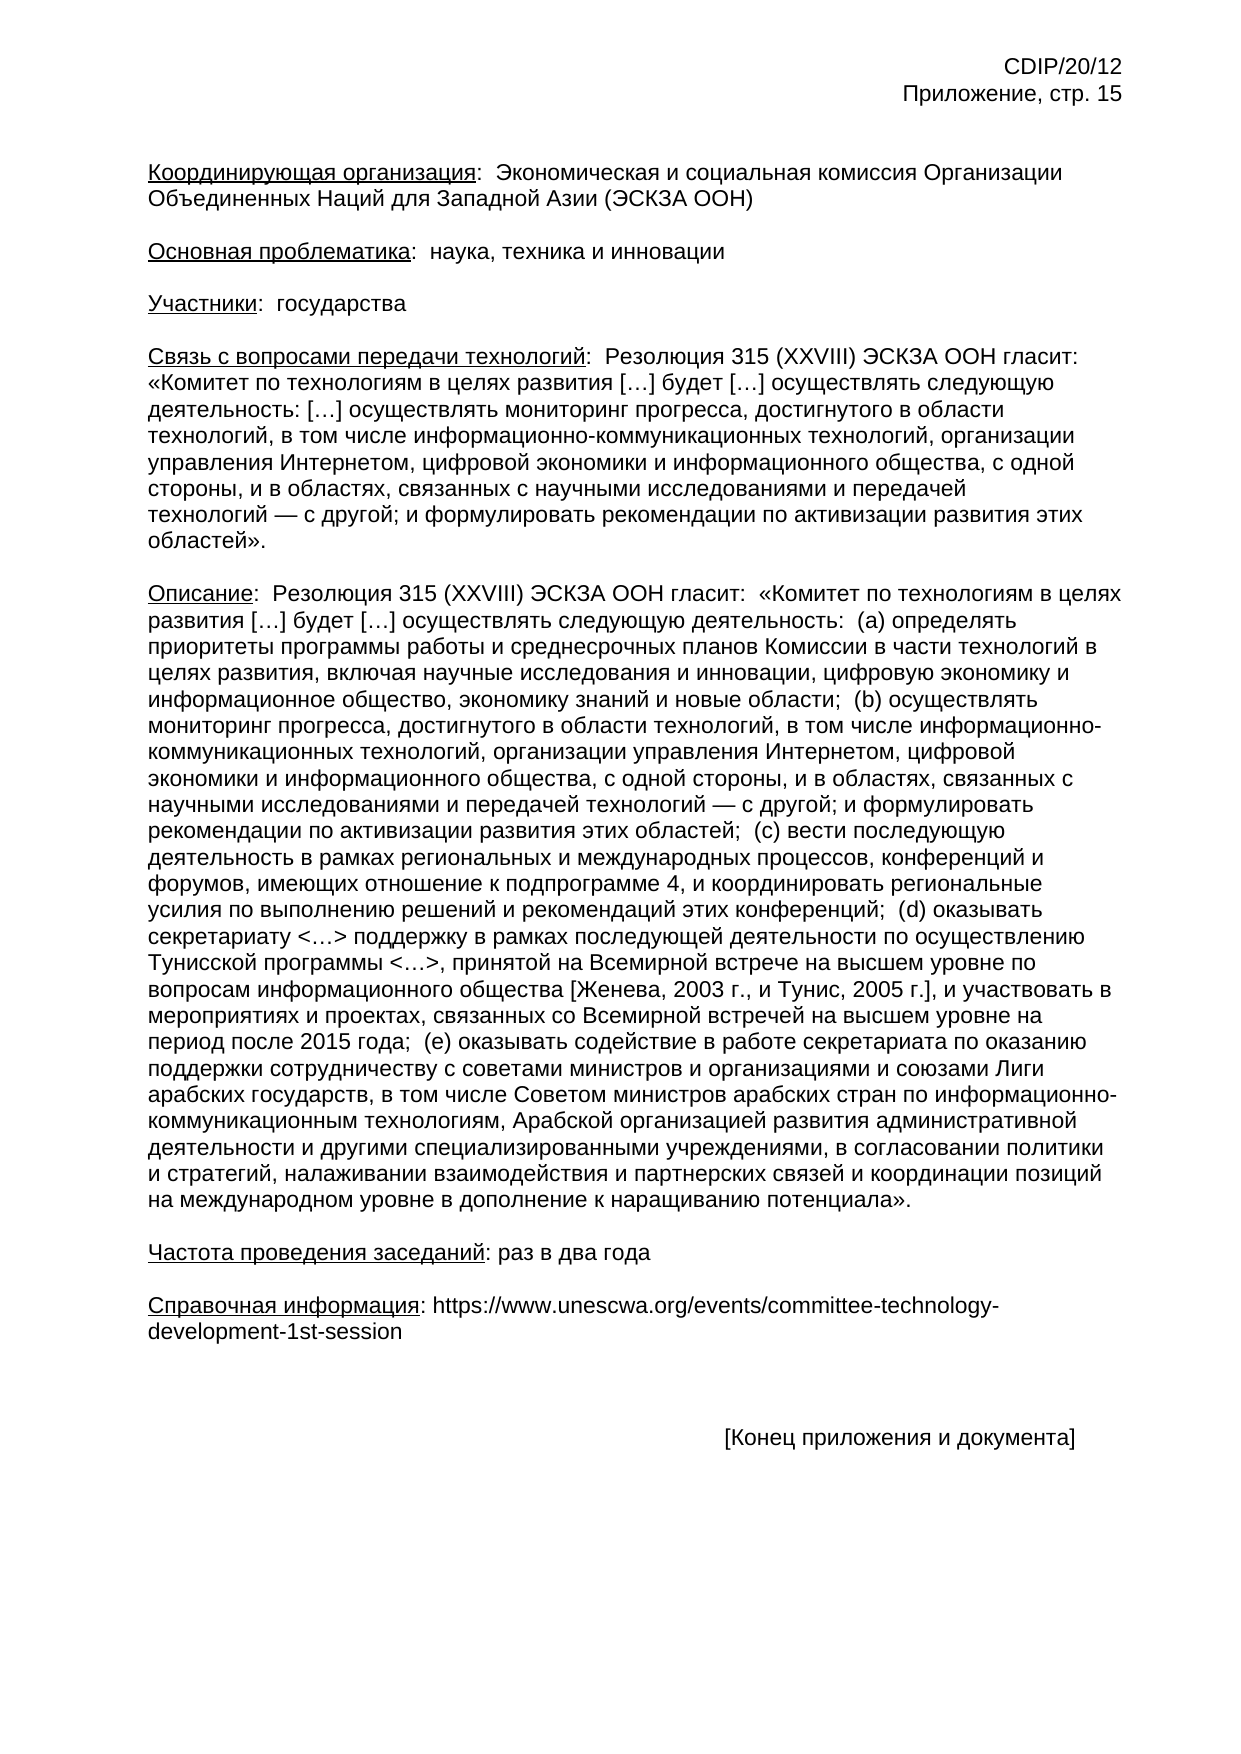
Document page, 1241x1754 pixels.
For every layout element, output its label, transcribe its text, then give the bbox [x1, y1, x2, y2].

text Участники: государства [148, 290, 1122, 317]
text Описание: Резолюция 315 (XXVIII) ЭСКЗА ООН гласит: «Комитет по технологиям в целях развития […] будет […] осуществлять следующую деятельность: (a) определять приоритеты программы работы и среднесрочных планов Комиссии в части технологий в целях развития, включая научные исследования и инновации, цифровую экономику и информационное общество, экономику знаний и новые области; (b) осуществлять мониторинг прогресса, достигнутого в области технологий, в том числе информационно-коммуникационных технологий, организации управления Интернетом, цифровой экономики и информационного общества, с одной стороны, и в областях, связанных с научными исследованиями и передачей технологий — с другой; и формулировать рекомендации по активизации развития этих областей; (c) вести последующую деятельность в рамках региональных и международных процессов, конференций и форумов, имеющих отношение к подпрограмме 4, и координировать региональные усилия по выполнению решений и рекомендаций этих конференций; (d) оказывать секретариату <…> поддержку в рамках последующей деятельности по осуществлению Тунисской программы <…>, принятой на Всемирной встрече на высшем уровне по вопросам информационного общества [Женева, 2003 г., и Тунис, 2005 г.], и участвовать в мероприятиях и проектах, связанных со Всемирной встречей на высшем уровне на период после 2015 года; (e) оказывать содействие в работе секретариата по оказанию поддержки сотрудничеству с советами министров и организациями и союзами Лиги арабских государств, в том числе Советом министров арабских стран по информационно-коммуникационным технологиям, Арабской организацией развития административной деятельности и другими специализированными учреждениями, в согласовании политики и стратегий, налаживании взаимодействия и партнерских связей и координации позиций на международном уровне в дополнение к наращиванию потенциала». [148, 580, 1122, 1213]
text Связь с вопросами передачи технологий: Резолюция 315 (XXVIII) ЭСКЗА ООН гласит: «Комитет по технологиям в целях развития […] будет […] осуществлять следующую деятельность: […] осуществлять мониторинг прогресса, достигнутого в области технологий, в том числе информационно-коммуникационных технологий, организации управления Интернетом, цифровой экономики и информационного общества, с одной стороны, и в областях, связанных с научными исследованиями и передачей технологий — с другой; и формулировать рекомендации по активизации развития этих областей». [148, 343, 1122, 554]
text Координирующая организация: Экономическая и социальная комиссия Организации Объединенных Наций для Западной Азии (ЭСКЗА ООН) [148, 158, 1122, 211]
text [Конец приложения и документа] [724, 1423, 1122, 1450]
text Справочная информация: https://www.unescwa.org/events/committee-technology-development-1st-session [148, 1292, 1122, 1344]
text Частота проведения заседаний: раз в два года [148, 1239, 1122, 1265]
text Основная проблематика: наука, техника и инновации [148, 238, 1122, 264]
